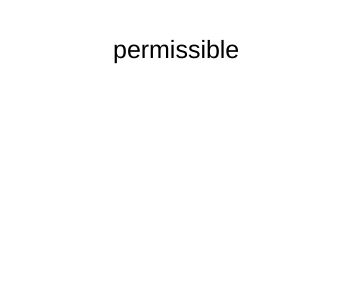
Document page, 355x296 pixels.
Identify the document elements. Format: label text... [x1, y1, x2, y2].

text permissible [113, 35, 242, 64]
